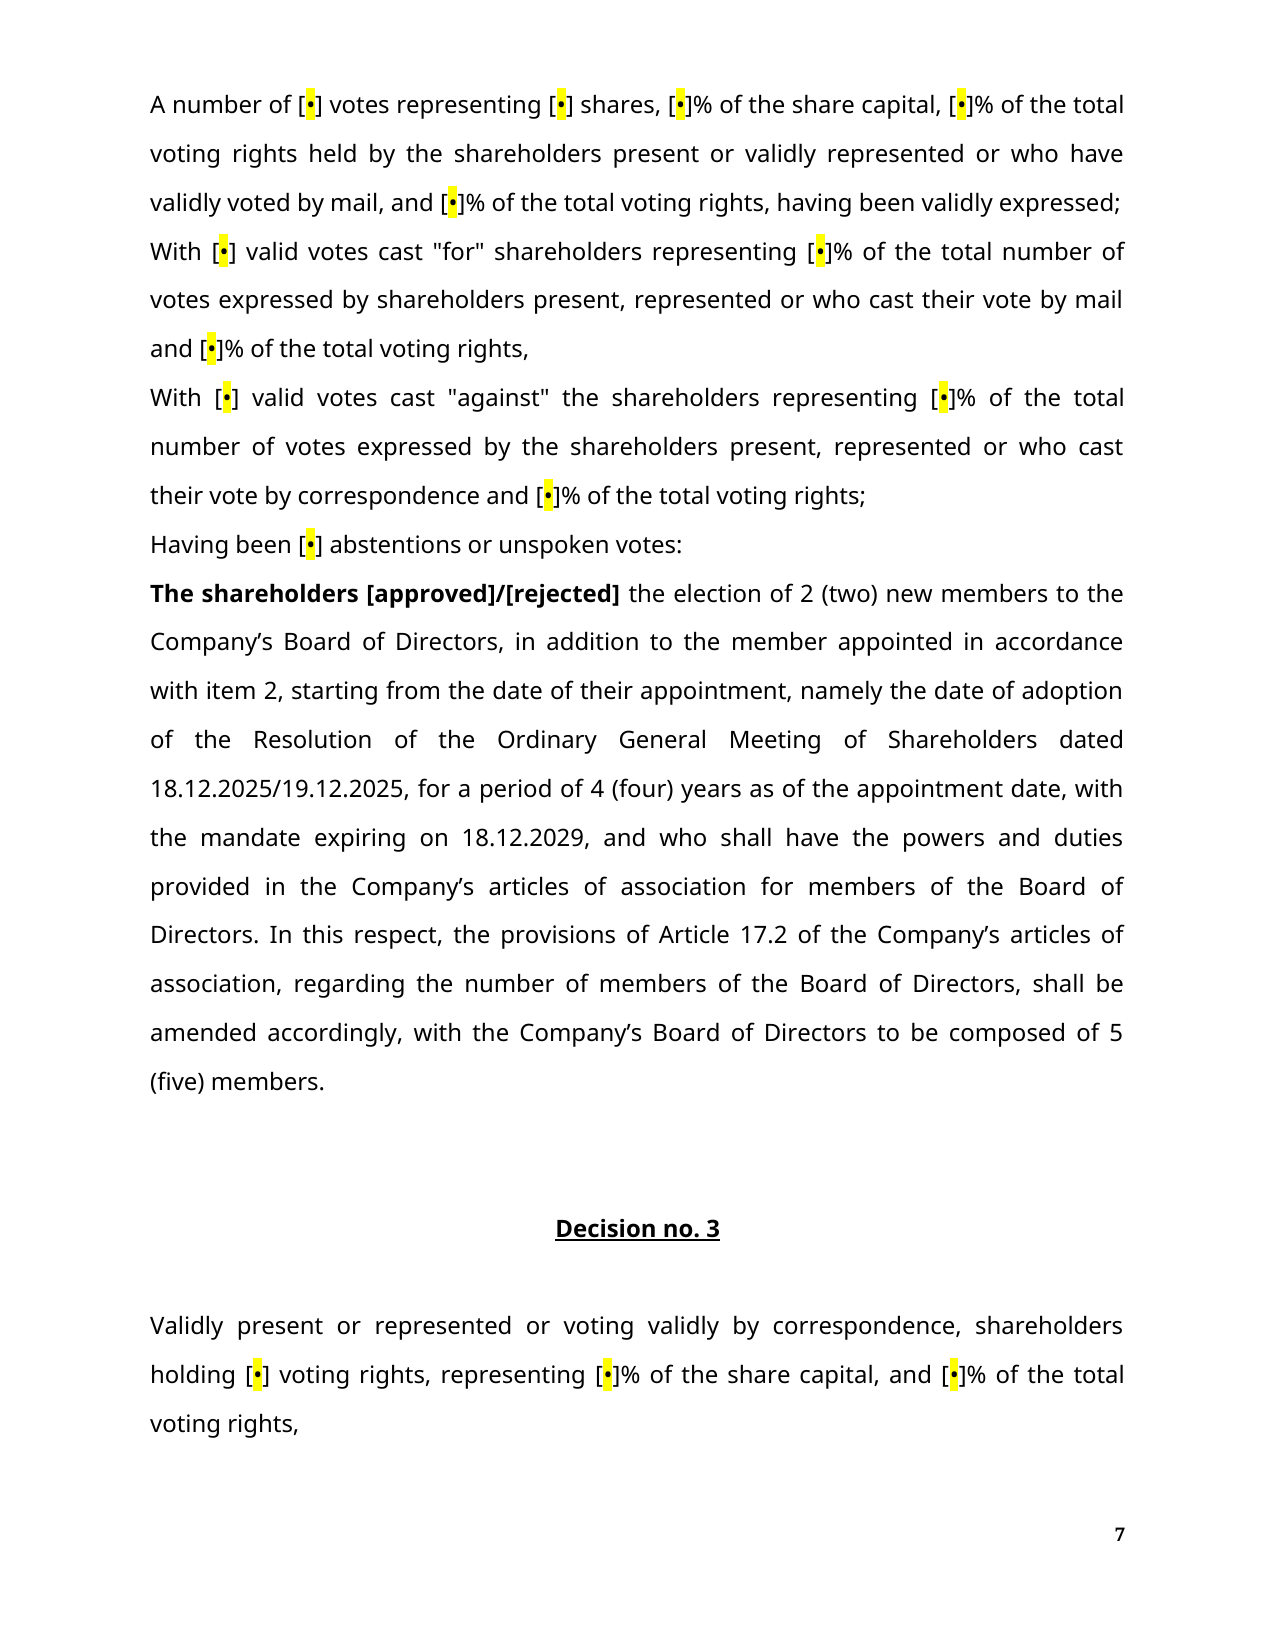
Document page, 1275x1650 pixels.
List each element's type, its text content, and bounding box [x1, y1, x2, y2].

text With [•] valid votes cast "against" the shareholders representing [•]% of the total number of votes expressed by the shareholders present, represented or who cast their vote by correspondence and [•]% of the total voting rights; [150, 381, 1125, 511]
text A number of [•] votes representing [•] shares, [•]% of the share capital, [•]% of the total voting rights held by the shareholders present or validly represented or who have validly voted by mail, and [•]% of the total voting rights, having been validly expressed; [150, 88, 1125, 218]
text With [•] valid votes cast "for" shareholders representing [•]% of the total number of votes expressed by shareholders present, represented or who cast their vote by mail and [•]% of the total voting rights, [150, 234, 1125, 365]
text Having been [•] abstentions or unspoken votes: [150, 527, 1125, 560]
text Validly present or represented or voting validly by correspondence, shareholders holding [•] voting rights, representing [•]% of the share capital, and [•]% of the total voting rights, [150, 1309, 1125, 1439]
list Decision no. 3 [150, 1211, 1125, 1244]
list The shareholders [approved]/[rejected] the election of 2 (two) new members to the Company’s Board of Directors, in addition to the member appointed in accordance with item 2, starting from the date of their appointment, namely the date of adoption of the Resolution of the Ordinary General Meeting of Shareholders dated 18.12.2025/19.12.2025, for a period of 4 (four) years as of the appointment date, with the mandate expiring on 18.12.2029, and who shall have the powers and duties provided in the Company’s articles of association for members of the Board of Directors. In this respect, the provisions of Article 17.2 of the Company’s articles of association, regarding the number of members of the Board of Directors, shall be amended accordingly, with the Company’s Board of Directors to be composed of 5 (five) members. [150, 576, 1125, 1097]
